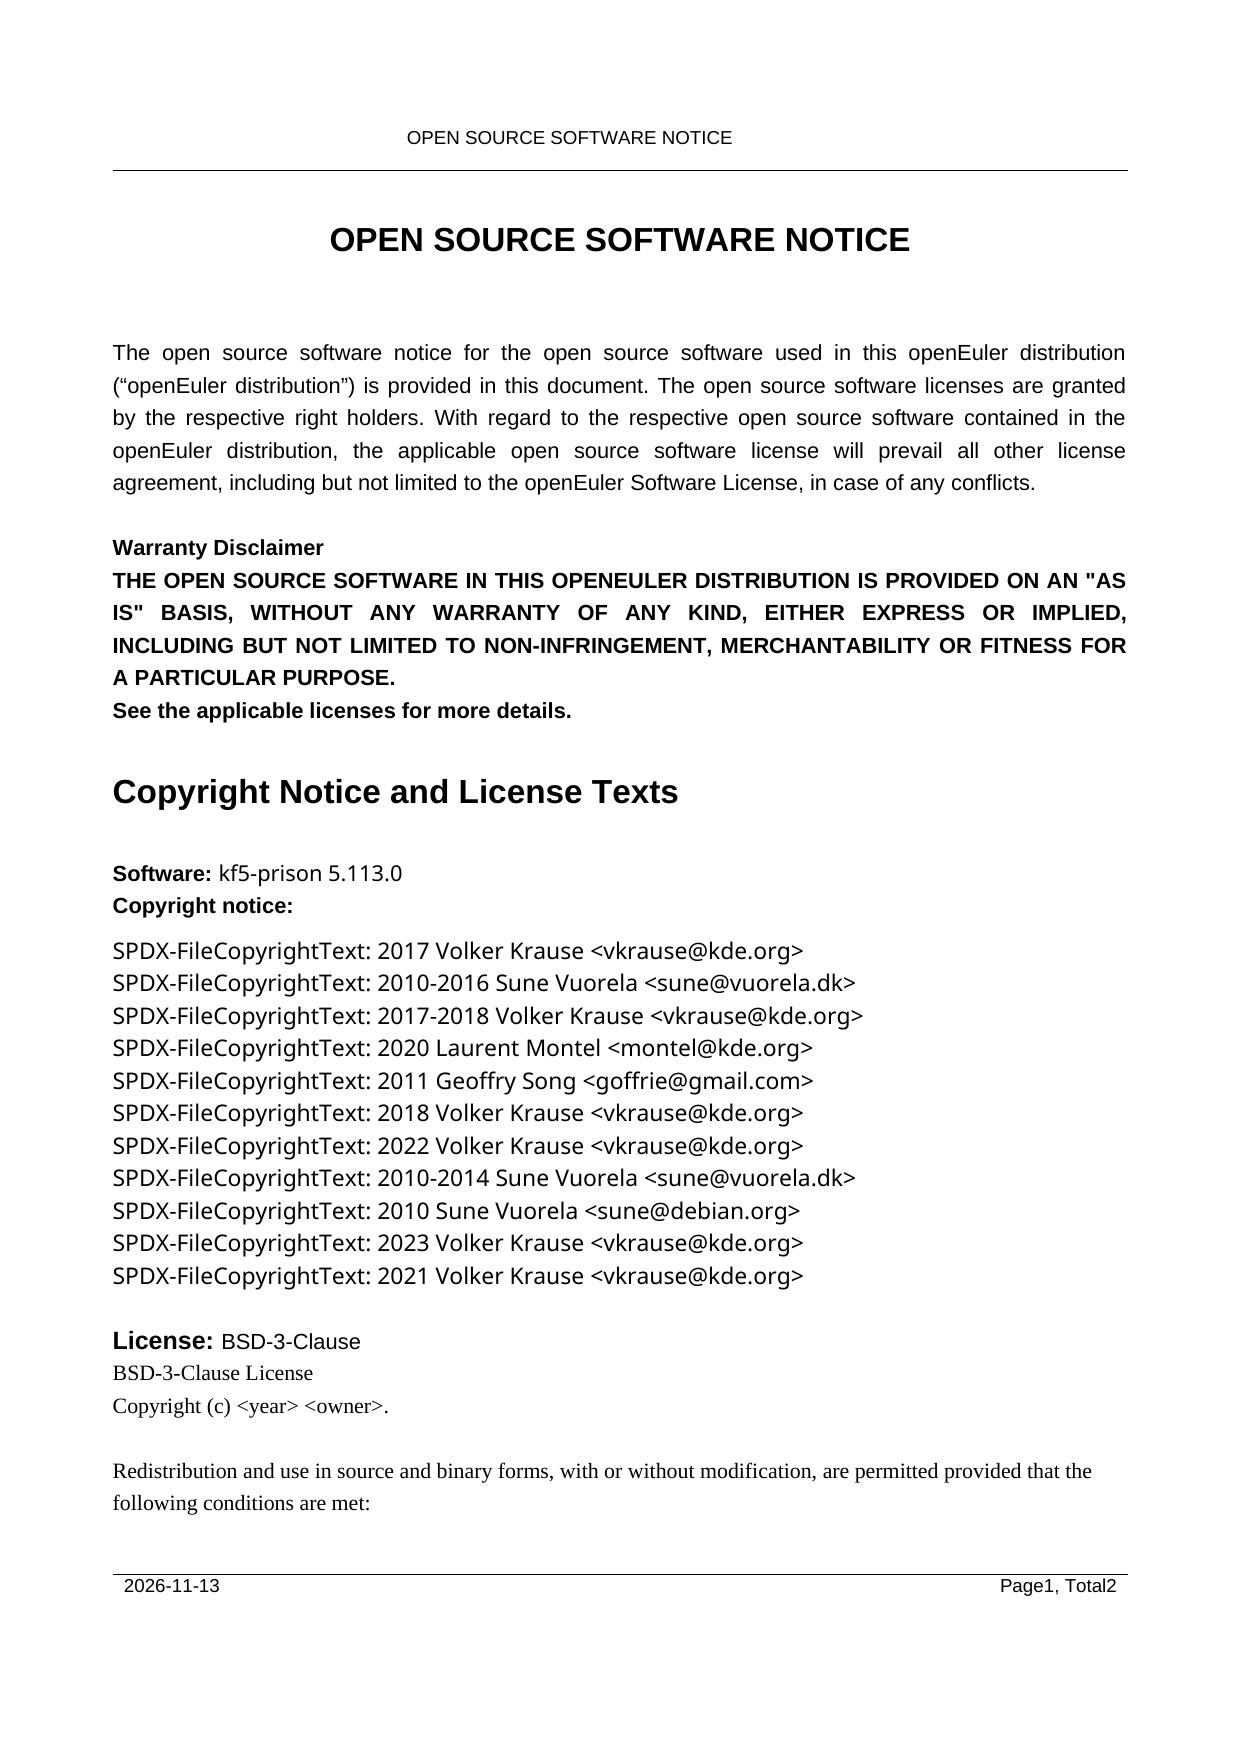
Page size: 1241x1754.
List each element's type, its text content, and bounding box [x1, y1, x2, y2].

text Copyright Notice and License Texts [112, 759, 1128, 824]
text The open source software notice for the open source software used in this openEuler distribution (“openEuler distribution”) is provided in this document. The open source software licenses are granted by the respective right holders. With regard to the respective open source software contained in the openEuler distribution, the applicable open source software license will prevail all other license agreement, including but not limited to the openEuler Software License, in case of any conflicts. [112, 336, 1128, 499]
text Copyright notice: [112, 889, 1128, 921]
title Software: kf5-prison 5.113.0 [112, 856, 1128, 889]
text License: BSD-3-Clause [112, 1324, 1128, 1356]
text BSD-3-Clause License Copyright (c) <year> <owner>. [112, 1356, 1128, 1421]
text Redistribution and use in source and binary forms, with or without modification, are permitted provided that the following conditions are met: [112, 1454, 1128, 1519]
text SPDX-FileCopyrightText: 2017 Volker Krause <vkrause@kde.org> SPDX-FileCopyrightText: 2010-2016 Sune Vuorela <sune@vuorela.dk> SPDX-FileCopyrightText: 2017-2018 Volker Krause <vkrause@kde.org> SPDX-FileCopyrightText: 2020 Laurent Montel <montel@kde.org> SPDX-FileCopyrightText: 2011 Geoffry Song <goffrie@gmail.com> SPDX-FileCopyrightText: 2018 Volker Krause <vkrause@kde.org> SPDX-FileCopyrightText: 2022 Volker Krause <vkrause@kde.org> SPDX-FileCopyrightText: 2010-2014 Sune Vuorela <sune@vuorela.dk> SPDX-FileCopyrightText: 2010 Sune Vuorela <sune@debian.org> SPDX-FileCopyrightText: 2023 Volker Krause <vkrause@kde.org> SPDX-FileCopyrightText: 2021 Volker Krause <vkrause@kde.org> [112, 934, 1128, 1324]
text THE OPEN SOURCE SOFTWARE IN THIS OPENEULER DISTRIBUTION IS PROVIDED ON AN "AS IS" BASIS, WITHOUT ANY WARRANTY OF ANY KIND, EITHER EXPRESS OR IMPLIED, INCLUDING BUT NOT LIMITED TO NON-INFRINGEMENT, MERCHANTABILITY OR FITNESS FOR A PARTICULAR PURPOSE. See the applicable licenses for more details. [112, 564, 1128, 726]
text OPEN SOURCE SOFTWARE NOTICE [112, 206, 1128, 271]
text Warranty Disclaimer [112, 531, 1128, 564]
